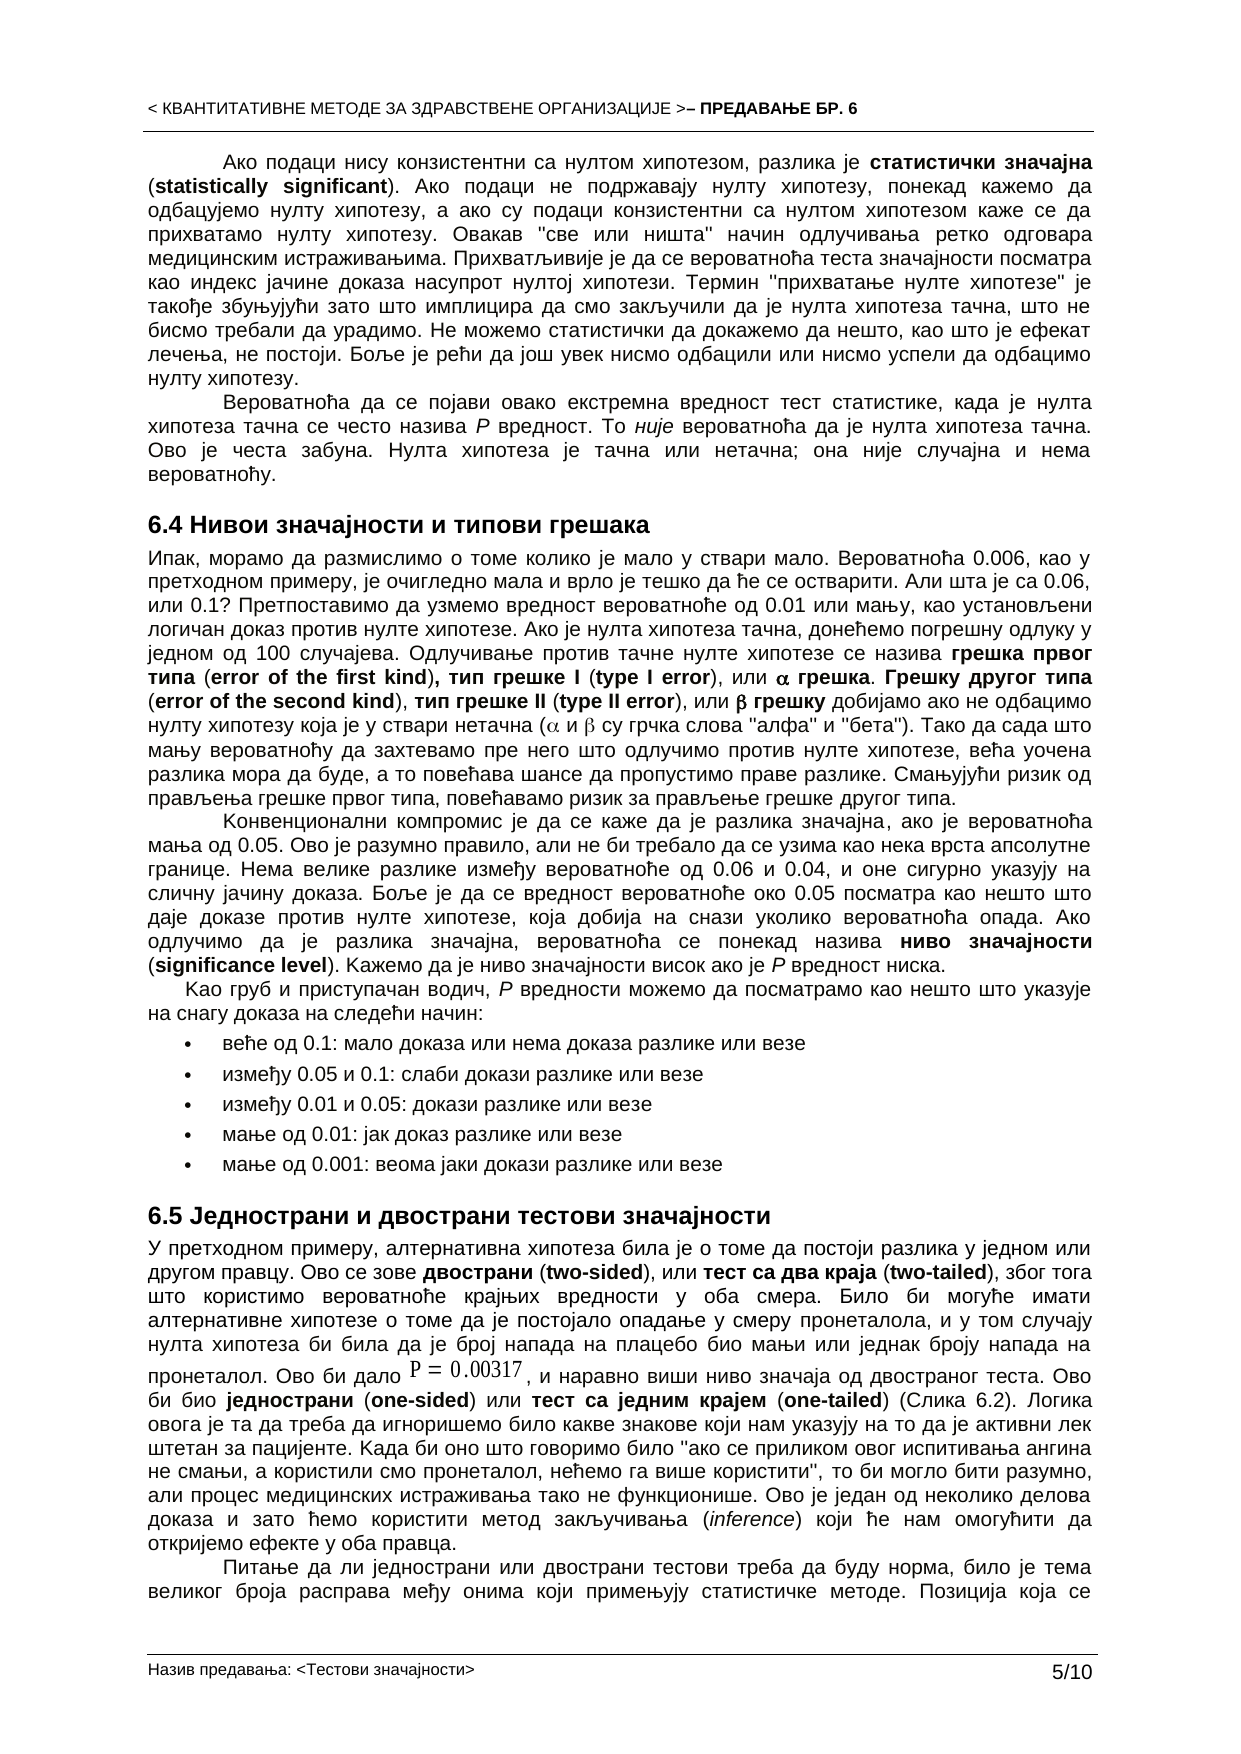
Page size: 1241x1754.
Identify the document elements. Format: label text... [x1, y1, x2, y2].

text Kао груб и приступачан водич, P вредности можемо да посматрамо као нешто што указује на снагу доказа на следећи начин: [148, 977, 1092, 1025]
text У претходном примеру, алтернативна хипотеза била је о томе да постоји разлика у једном или другом правцу. Ово се зове двострани (two-sided), или тест са два краја (two-tailed), због тога што користимо вероватноће крајњих вредности у оба смера. Било би могуће имати алтернативне хипотезе о томе да је постојало опадање у смеру пронеталола, и у том случају нулта хипотеза би била да је број напада на плацебо био мањи или једнак броју напада на пронеталол. Ово би дало , и наравно виши ниво значаја од двостраног теста. Ово би био једнострани (one-sided) или тест са једним крајем (one-tailed) (Слика 6.2). Логика овога је та да треба да игноришемо било какве знакове који нам указују на то да је активни лек штетан за пацијенте. Kада би оно што говоримо било ''ако се приликом овог испитивања ангина не смањи, а користили смо пронеталол, нећемо га више користити'', то би могло бити разумно, али процес медицинских истраживања тако не функционише. Ово је један од неколико делова доказа и зато ћемо користити метод закључивања (inference) који ће нам омогућити да откријемо ефекте у оба правца. [148, 1236, 1092, 1555]
text Aко подаци нису конзистентни са нултом хипотезом, разлика је статистички значајна (statistically significant). Aко подаци не подржавају нулту хипотезу, понекад кажемо да одбацујемо нулту хипотезу, а ако су подаци конзистентни са нултом хипотезом каже се да прихватамо нулту хипотезу. Овакав ''све или ништа'' начин одлучивања ретко одговара медицинским истраживањима. Прихватљивије је да се вероватноћа теста значајности посматра као индекс јачине доказа насупрот нултој хипотези. Термин ''прихватање нулте хипотезе'' је такође збуњујући зато што имплицира да смо закључили да је нулта хипотеза тачна, што не бисмо требали да урадимо. Не можемо статистички да докажемо да нешто, као што је ефекат лечења, не постоји. Боље је рећи да још увек нисмо одбацили или нисмо успели да одбацимо нулту хипотезу. [148, 150, 1092, 389]
text Ипак, морамо да размислимо о томе колико је мало у ствари мало. Вероватноћа 0.006, као у претходном примеру, је очигледно мала и врло је тешко да ће се остварити. Aли шта је са 0.06, или 0.1? Претпоставимо да узмемо вредност вероватноће од 0.01 или мању, као установљени логичан доказ против нулте хипотезе. Aко је нулта хипотеза тачна, донећемо погрешну одлуку у једном од 100 случајева. Одлучивање против тачне нулте хипотезе се назива грешка првог типа (error of the first kind), тип грешке I (type I error), или грешка. Грешку другог типа (error of the second kind), тип грешке II (type II error), или грешку добијамо ако не одбацимо нулту хипотезу која је у ствари нетачна ( и су грчка слова ''алфа'' и ''бета''). Тако да сада што мању вероватноћу да захтевамо пре него што одлучимо против нулте хипотезе, већа уочена разлика мора да буде, а то повећава шансе да пропустимо праве разлике. Смањујући ризик од прављења грешке првог типа, повећавамо ризик за прављење грешке другог типа. [148, 545, 1092, 809]
list између 0.05 и 0.1: слаби докази разлике или везе [185, 1061, 1092, 1085]
list мање од 0.001: веома јаки докази разлике или везе [185, 1152, 1092, 1176]
list веће од 0.1: мало доказа или нема доказа разлике или везе [185, 1031, 1092, 1055]
list између 0.01 и 0.05: докази разлике или везе [185, 1092, 1092, 1116]
subtitle 6.4 Нивои значајности и типови грешака [148, 510, 1092, 539]
subtitle 6.5 Jеднострани и двострани тестови значајности [148, 1201, 1092, 1230]
text Kонвенционални компромис је да се каже да је разлика значајна, ако је вероватноћа мања од 0.05. Ово је разумно правило, али не би требало да се узима као нека врста апсолутне границе. Нема велике разлике између вероватноће од 0.06 и 0.04, и оне сигурно указују на сличну јачину доказа. Боље је да се вредност вероватноће око 0.05 посматра као нешто што даје доказе против нулте хипотезе, која добија на снази уколико вероватноћа опада. Aко одлучимо да је разлика значајна, вероватноћа се понекад назива ниво значајности (significance level). Kажемо да је ниво значајности висок ако је P вредност ниска. [148, 809, 1092, 977]
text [148, 1555, 1092, 1603]
text Вероватноћа да се појави овако екстремна вредност тест статистике, када је нулта хипотеза тачна се често назива P вредност. То није вероватноћа да је нулта хипотеза тачна. Ово је честа забуна. Нулта хипотеза је тачна или нетачна; она није случајна и нема вероватноћу. [148, 389, 1092, 485]
list мање од 0.01: јак доказ разлике или везе [185, 1122, 1092, 1146]
